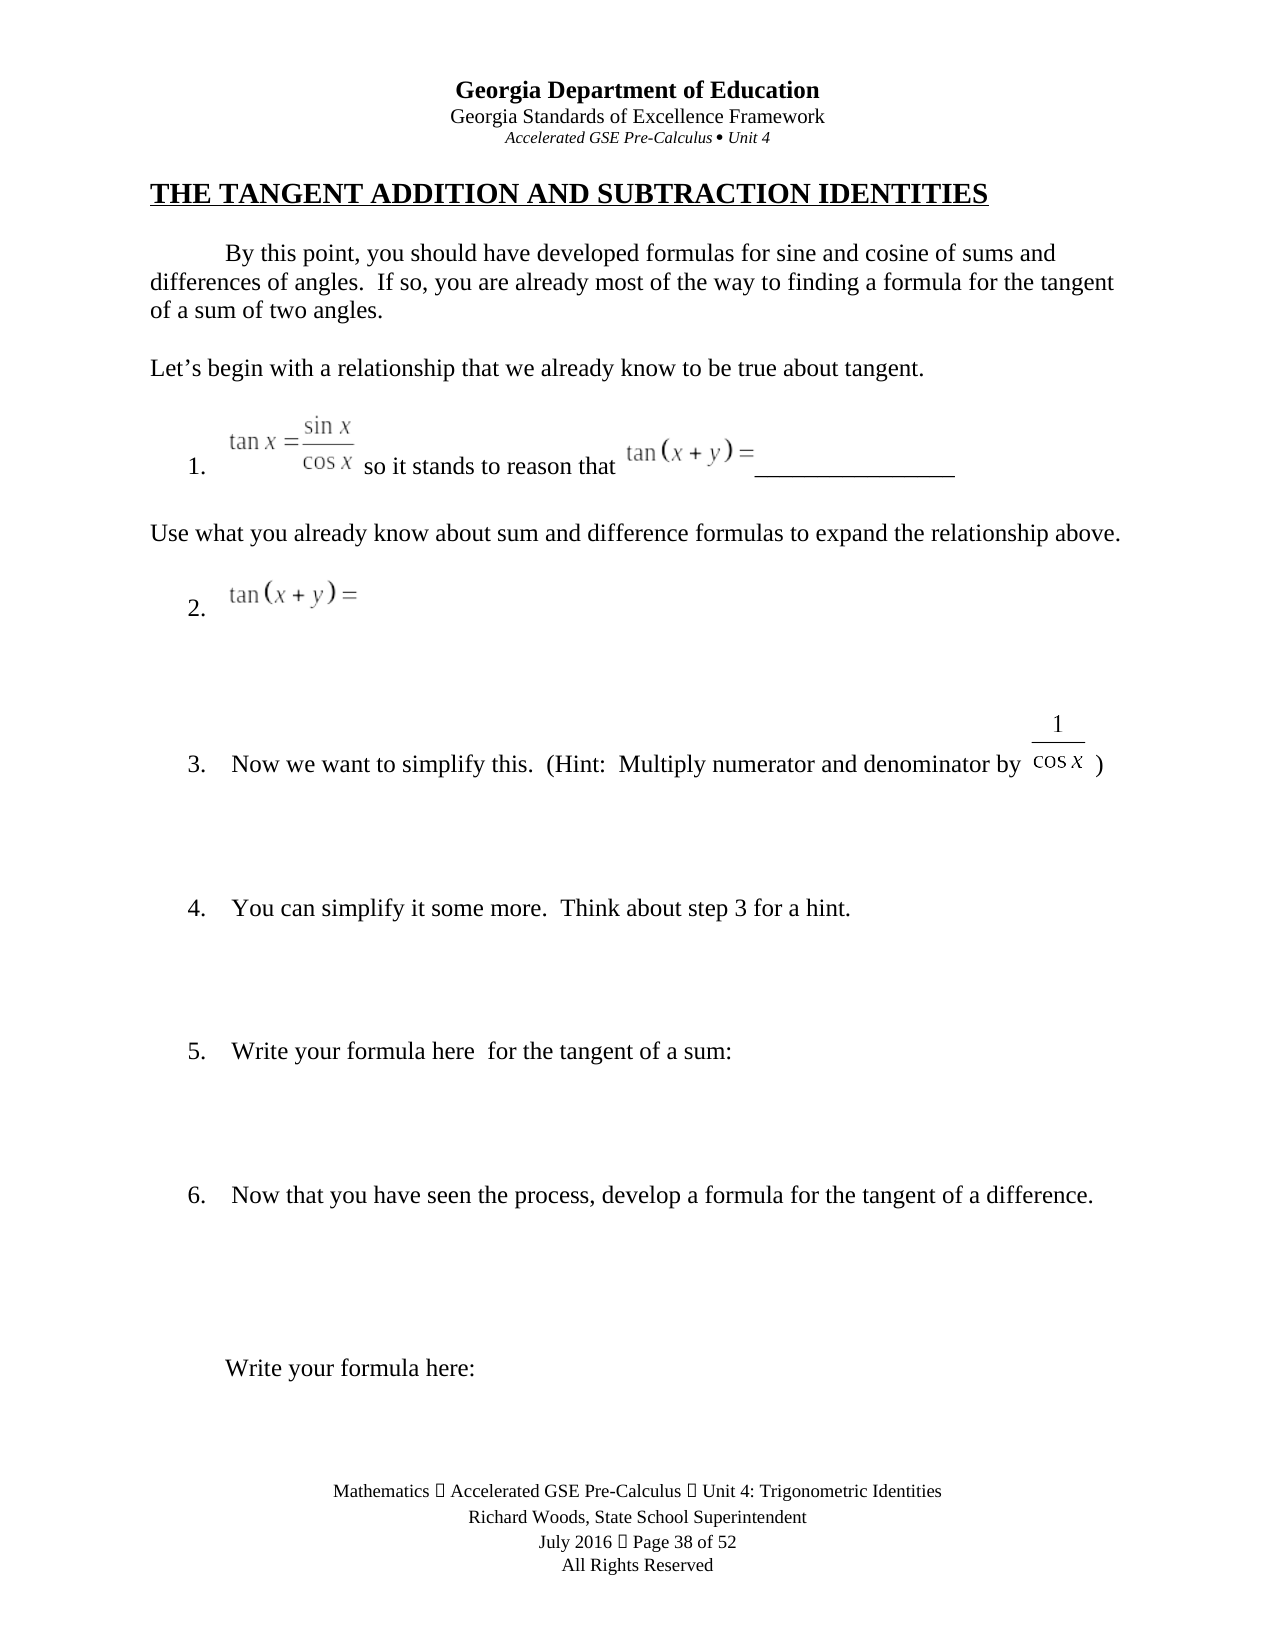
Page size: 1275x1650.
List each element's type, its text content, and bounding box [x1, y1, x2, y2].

text THE TANGENT ADDITION AND SUBTRACTION IDENTITIES [150, 176, 1125, 209]
list Now that you have seen the process, develop a formula for the tangent of a difference. [187, 1180, 1125, 1209]
list You can simplify it some more. Think about step 3 for a hint. [187, 893, 1125, 921]
list Now we want to simplify this. (Hint: Multiply numerator and denominator by ) [187, 708, 1125, 778]
list so it stands to reason that ________________ [187, 411, 1125, 480]
text Use what you already know about sum and difference formulas to expand the relationship above. [150, 518, 1125, 547]
text Write your formula here: [150, 1353, 1125, 1381]
text By this point, you should have developed formulas for sine and cosine of sums and differences of angles. If so, you are already most of the way to finding a formula for the tangent of a sum of two angles. [150, 238, 1125, 324]
list Write your formula here for the tangent of a sum: [187, 1036, 1125, 1065]
text Let’s begin with a relationship that we already know to be true about tangent. [150, 353, 1125, 382]
